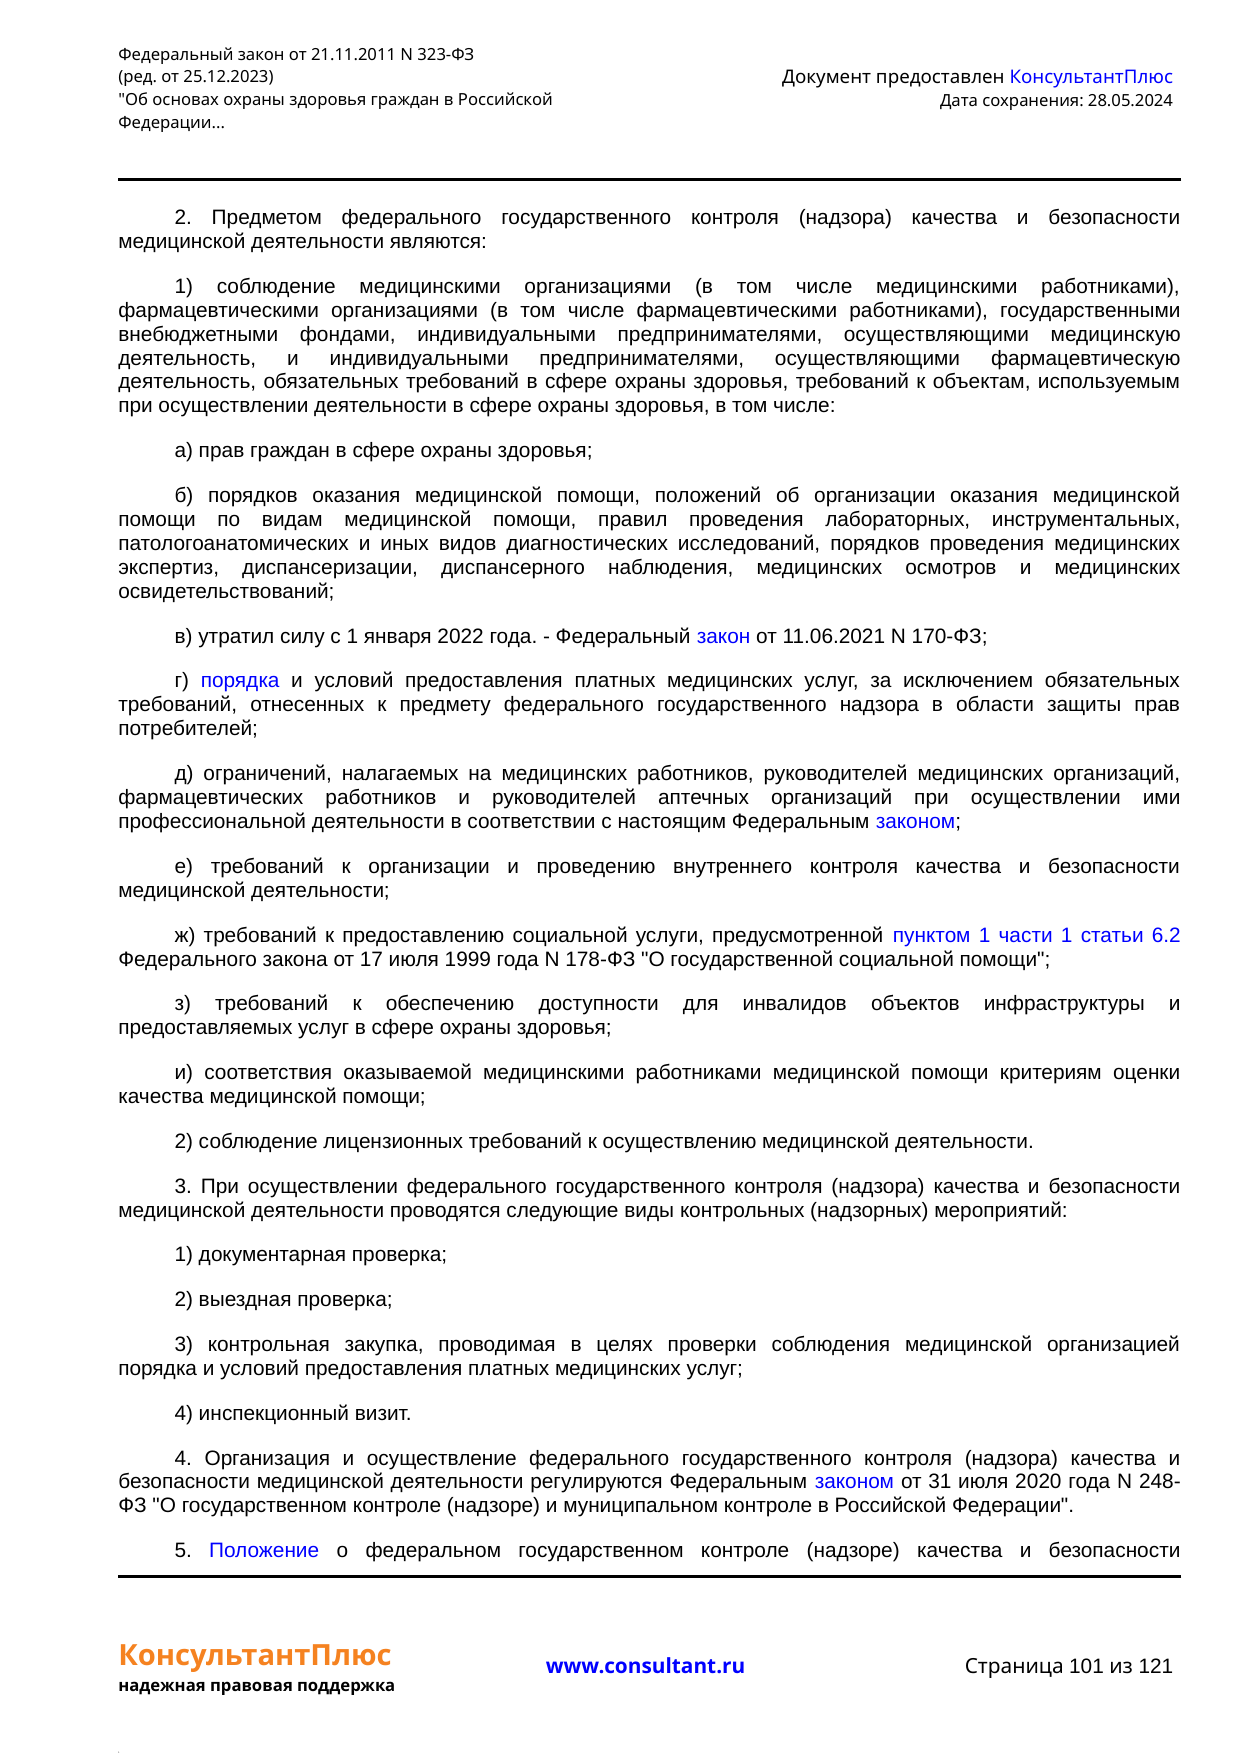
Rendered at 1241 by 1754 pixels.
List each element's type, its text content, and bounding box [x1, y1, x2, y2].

text 2) выездная проверка; [118, 1287, 1181, 1311]
text б) порядков оказания медицинской помощи, положений об организации оказания медицинской помощи по видам медицинской помощи, правил проведения лабораторных, инструментальных, патологоанатомических и иных видов диагностических исследований, порядков проведения медицинских экспертиз, диспансеризации, диспансерного наблюдения, медицинских осмотров и медицинских освидетельствований; [118, 483, 1181, 603]
text 3. При осуществлении федерального государственного контроля (надзора) качества и безопасности медицинской деятельности проводятся следующие виды контрольных (надзорных) мероприятий: [118, 1173, 1181, 1221]
text ж) требований к предоставлению социальной услуги, предусмотренной пунктом 1 части 1 статьи 6.2 Федерального закона от 17 июля 1999 года N 178-ФЗ "О государственной социальной помощи"; [118, 922, 1181, 970]
text 3) контрольная закупка, проводимая в целях проверки соблюдения медицинской организацией порядка и условий предоставления платных медицинских услуг; [118, 1332, 1181, 1380]
text в) утратил силу с 1 января 2022 года. - Федеральный закон от 11.06.2021 N 170-ФЗ; [118, 623, 1181, 647]
text г) порядка и условий предоставления платных медицинских услуг, за исключением обязательных требований, отнесенных к предмету федерального государственного надзора в области защиты прав потребителей; [118, 668, 1181, 740]
text 2. Предметом федерального государственного контроля (надзора) качества и безопасности медицинской деятельности являются: [118, 205, 1181, 253]
text 2) соблюдение лицензионных требований к осуществлению медицинской деятельности. [118, 1129, 1181, 1153]
text 4. Организация и осуществление федерального государственного контроля (надзора) качества и безопасности медицинской деятельности регулируются Федеральным законом от 31 июля 2020 года N 248-ФЗ "О государственном контроле (надзоре) и муниципальном контроле в Российской Федерации". [118, 1445, 1181, 1517]
text 1) соблюдение медицинскими организациями (в том числе медицинскими работниками), фармацевтическими организациями (в том числе фармацевтическими работниками), государственными внебюджетными фондами, индивидуальными предпринимателями, осуществляющими медицинскую деятельность, и индивидуальными предпринимателями, осуществляющими фармацевтическую деятельность, обязательных требований в сфере охраны здоровья, требований к объектам, используемым при осуществлении деятельности в сфере охраны здоровья, в том числе: [118, 273, 1181, 417]
text и) соответствия оказываемой медицинскими работниками медицинской помощи критериям оценки качества медицинской помощи; [118, 1060, 1181, 1108]
text е) требований к организации и проведению внутреннего контроля качества и безопасности медицинской деятельности; [118, 854, 1181, 902]
text а) прав граждан в сфере охраны здоровья; [118, 438, 1181, 462]
text з) требований к обеспечению доступности для инвалидов объектов инфраструктуры и предоставляемых услуг в сфере охраны здоровья; [118, 991, 1181, 1039]
text д) ограничений, налагаемых на медицинских работников, руководителей медицинских организаций, фармацевтических работников и руководителей аптечных организаций при осуществлении ими профессиональной деятельности в соответствии с настоящим Федеральным законом; [118, 761, 1181, 833]
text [118, 1538, 1181, 1562]
text 1) документарная проверка; [118, 1242, 1181, 1266]
text 4) инспекционный визит. [118, 1401, 1181, 1424]
